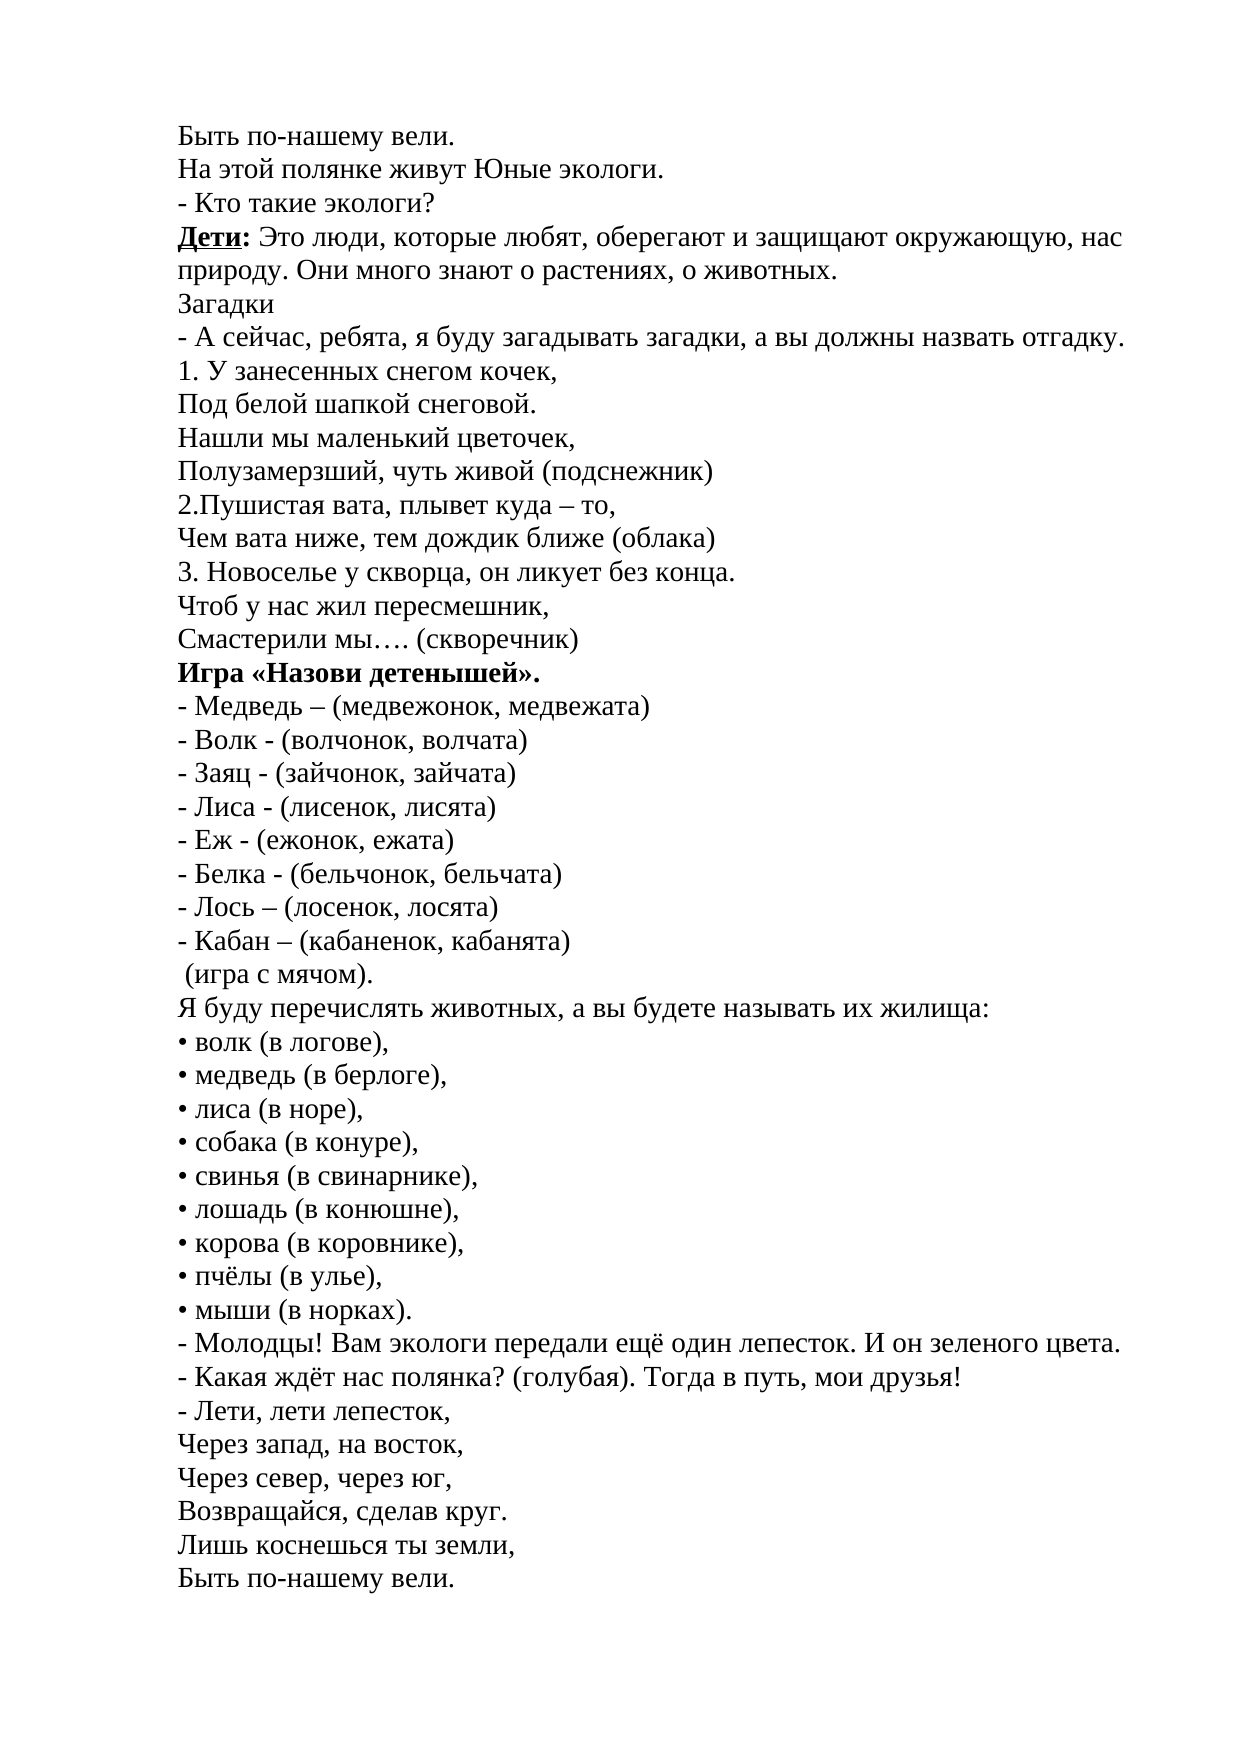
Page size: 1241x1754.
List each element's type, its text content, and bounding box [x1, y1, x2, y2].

text - Кто такие экологи? [177, 185, 1152, 219]
text Через запад, на восток, [177, 1426, 1152, 1460]
text • волк (в логове), [177, 1024, 1152, 1057]
text • пчёлы (в улье), [177, 1258, 1152, 1292]
text 3. Новоселье у скворца, он ликует без конца. [177, 554, 1152, 588]
text - Молодцы! Вам экологи передали ещё один лепесток. И он зеленого цвета. [177, 1326, 1152, 1359]
text 2.Пушистая вата, плывет куда – то, [177, 487, 1152, 521]
text • собака (в конуре), [177, 1124, 1152, 1158]
text Возвращайся, сделав круг. [177, 1493, 1152, 1527]
text Через север, через юг, [177, 1460, 1152, 1493]
text - Заяц - (зайчонок, зайчата) [177, 755, 1152, 789]
text Загадки [177, 286, 1152, 319]
text Быть по-нашему вели. [177, 1560, 1152, 1594]
text Быть по-нашему вели. [177, 118, 1152, 152]
text - Какая ждёт нас полянка? (голубая). Тогда в путь, мои друзья! [177, 1359, 1152, 1393]
text Нашли мы маленький цветочек, [177, 420, 1152, 453]
text - Еж - (ежонок, ежата) [177, 822, 1152, 856]
text • лиса (в норе), [177, 1091, 1152, 1124]
text - А сейчас, ребята, я буду загадывать загадки, а вы должны назвать отгадку. [177, 319, 1152, 353]
text Чем вата ниже, тем дождик ближе (облака) [177, 521, 1152, 554]
text - Лиса - (лисенок, лисята) [177, 789, 1152, 822]
text - Медведь – (медвежонок, медвежата) [177, 688, 1152, 722]
text - Белка - (бельчонок, бельчата) [177, 856, 1152, 889]
text Дети: Это люди, которые любят, оберегают и защищают окружающую, нас природу. Они много знают о растениях, о животных. [177, 219, 1152, 286]
text Игра «Назови детенышей». [177, 655, 1152, 688]
text Под белой шапкой снеговой. [177, 386, 1152, 420]
text - Лети, лети лепесток, [177, 1393, 1152, 1426]
text Смастерили мы…. (скворечник) [177, 621, 1152, 655]
text • свинья (в свинарнике), [177, 1158, 1152, 1191]
text Лишь коснешься ты земли, [177, 1527, 1152, 1560]
text • мыши (в норках). [177, 1292, 1152, 1326]
text На этой полянке живут Юные экологи. [177, 152, 1152, 185]
text (игра с мячом). [177, 957, 1152, 990]
text • медведь (в берлоге), [177, 1057, 1152, 1091]
text • корова (в коровнике), [177, 1225, 1152, 1258]
text Полузамерзший, чуть живой (подснежник) [177, 453, 1152, 487]
text Я буду перечислять животных, а вы будете называть их жилища: [177, 990, 1152, 1024]
text - Кабан – (кабаненок, кабанята) [177, 923, 1152, 957]
text Чтоб у нас жил пересмешник, [177, 588, 1152, 621]
text 1. У занесенных снегом кочек, [177, 353, 1152, 386]
text • лошадь (в конюшне), [177, 1191, 1152, 1225]
text - Волк - (волчонок, волчата) [177, 722, 1152, 755]
text - Лось – (лосенок, лосята) [177, 889, 1152, 923]
